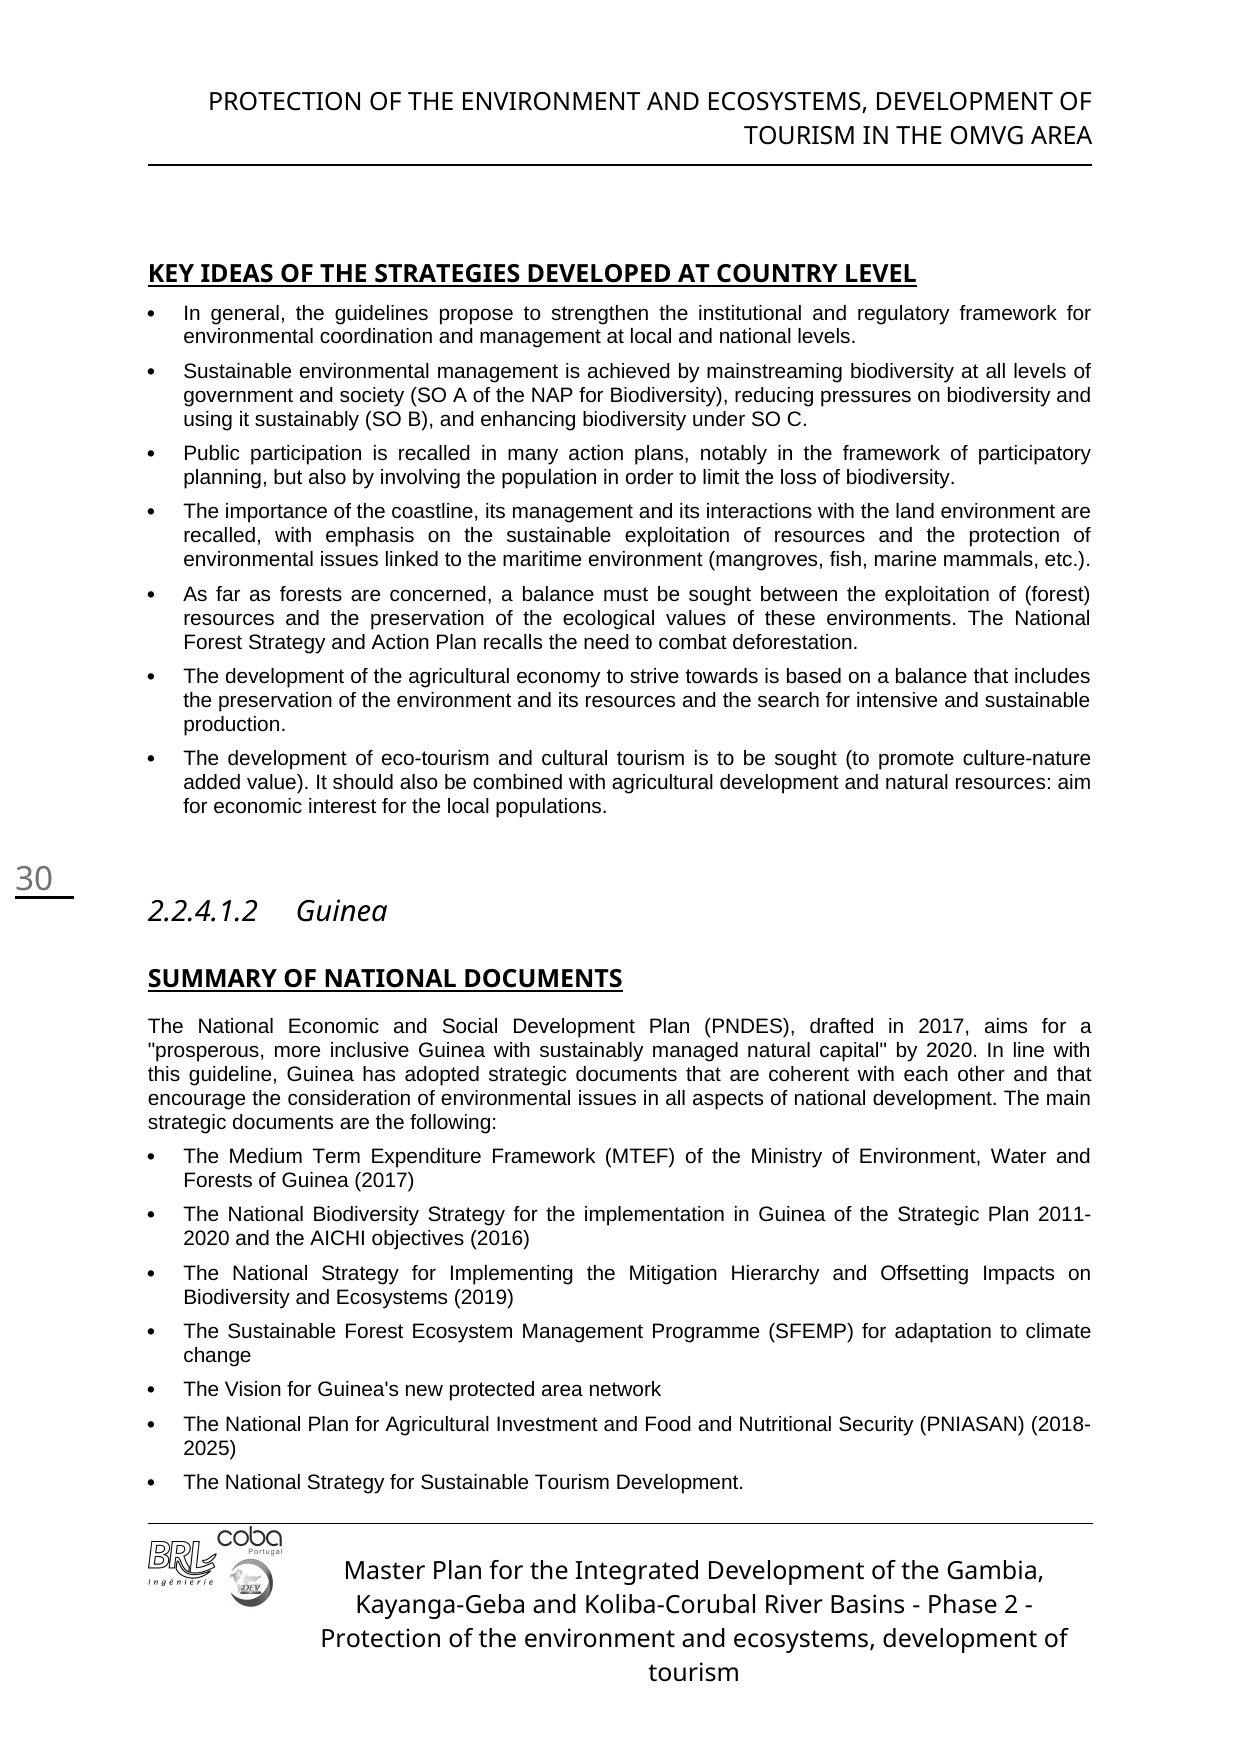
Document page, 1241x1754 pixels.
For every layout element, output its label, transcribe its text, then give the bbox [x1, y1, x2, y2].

text The National Economic and Social Development Plan (PNDES), drafted in 2017, aims for a "prosperous, more inclusive Guinea with sustainably managed natural capital" by 2020. In line with this guideline, Guinea has adopted strategic documents that are coherent with each other and that encourage the consideration of environmental issues in all aspects of national development. The main strategic documents are the following: [148, 1014, 1092, 1133]
text Public participation is recalled in many action plans, notably in the framework of participatory planning, but also by involving the population in order to limit the loss of biodiversity. [148, 441, 1092, 489]
text The development of eco-tourism and cultural tourism is to be sought (to promote culture-nature added value). It should also be combined with agricultural development and natural resources: aim for economic interest for the local populations. [148, 746, 1092, 818]
text The Medium Term Expenditure Framework (MTEF) of the Ministry of Environment, Water and Forests of Guinea (2017) [148, 1144, 1092, 1192]
picture [147, 1525, 282, 1586]
text Key ideas of the strategies developed at country level [148, 256, 1092, 290]
text The National Biodiversity Strategy for the implementation in Guinea of the Strategic Plan 2011-2020 and the AICHI objectives (2016) [148, 1202, 1092, 1250]
text The National Strategy for Sustainable Tourism Development. [148, 1470, 1092, 1494]
text As far as forests are concerned, a balance must be sought between the exploitation of (forest) resources and the preservation of the ecological values of these environments. The National Forest Strategy and Action Plan recalls the need to combat deforestation. [148, 582, 1092, 653]
text The National Plan for Agricultural Investment and Food and Nutritional Security (PNIASAN) (2018-2025) [148, 1412, 1092, 1459]
text The development of the agricultural economy to strive towards is based on a balance that includes the preservation of the environment and its resources and the search for intensive and sustainable production. [148, 664, 1092, 736]
text Summary of national documents [148, 961, 1092, 995]
text Sustainable environmental management is achieved by mainstreaming biodiversity at all levels of government and society (SO A of the NAP for Biodiversity), reducing pressures on biodiversity and using it sustainably (SO B), and enhancing biodiversity under SO C. [148, 359, 1092, 431]
text The importance of the coastline, its management and its interactions with the land environment are recalled, with emphasis on the sustainable exploitation of resources and the protection of environmental issues linked to the maritime environment (mangroves, fish, marine mammals, etc.). [148, 499, 1092, 571]
text In general, the guidelines propose to strengthen the institutional and regulatory framework for environmental coordination and management at local and national levels. [148, 300, 1092, 348]
text The Sustainable Forest Ecosystem Management Programme (SFEMP) for adaptation to climate change [148, 1319, 1092, 1367]
text The Vision for Guinea's new protected area network [148, 1377, 1092, 1401]
subtitle Guinea [148, 890, 1092, 929]
text The National Strategy for Implementing the Mitigation Hierarchy and Offsetting Impacts on Biodiversity and Ecosystems (2019) [148, 1261, 1092, 1308]
